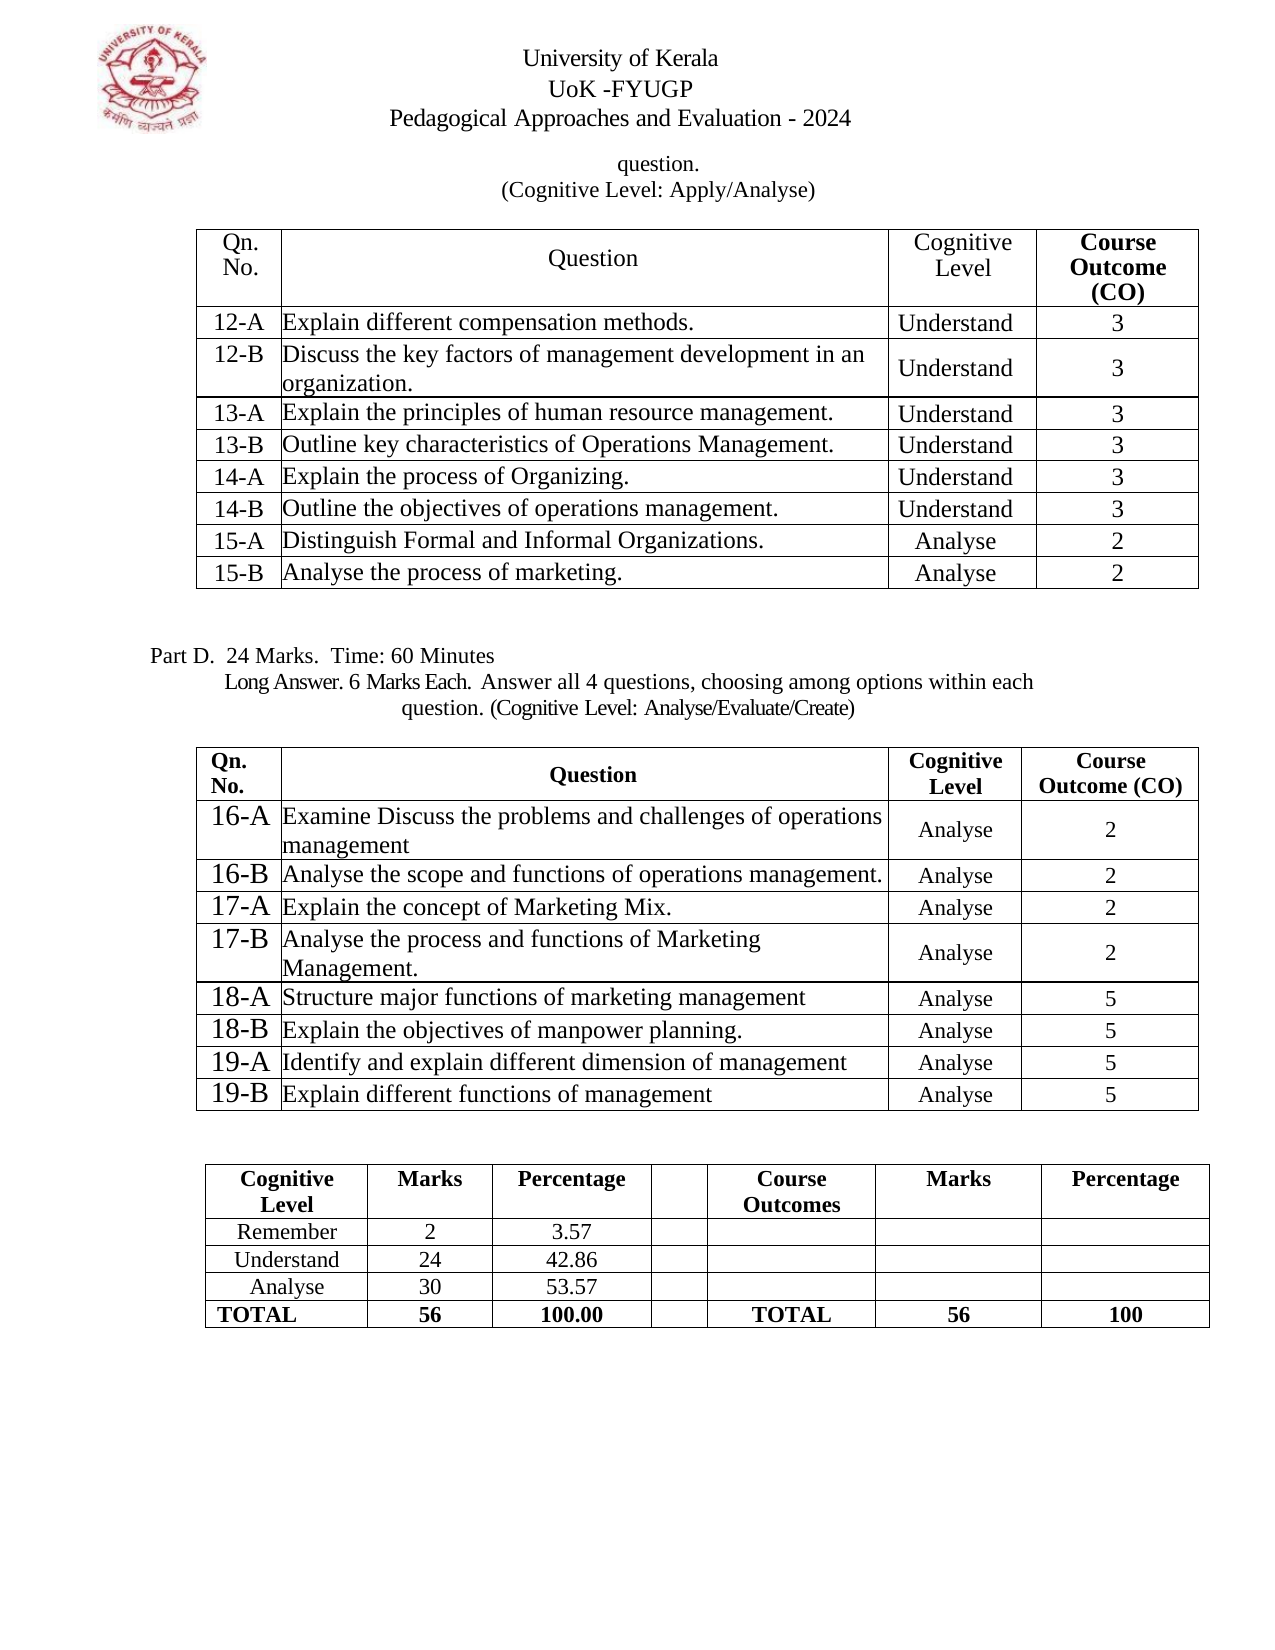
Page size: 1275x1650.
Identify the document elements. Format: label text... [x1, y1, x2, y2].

table_cell Identify and explain different dimension of management [282, 1047, 888, 1078]
table_header Cognitive Level [889, 230, 1036, 306]
table_header Marks [368, 1165, 492, 1217]
table_cell [708, 1219, 875, 1245]
table_cell Analyse [889, 557, 1036, 588]
table_cell 3.57 [493, 1219, 651, 1245]
text Short Answer. 4 Marks Each. Answer all 4 questions, choosing among options within each question. [219, 150, 1098, 176]
table_cell 12-B [197, 339, 281, 396]
table_cell Examine Discuss the problems and challenges of operations management [282, 801, 888, 858]
table_cell 2 [368, 1219, 492, 1245]
table_cell 12-A [197, 307, 281, 338]
table_cell 42.86 [493, 1246, 651, 1272]
text Long Answer. 6 Marks Each. Answer all 4 questions, choosing among options within each question. (Cognitive Level: Analyse/Evaluate/Create) [219, 668, 1039, 721]
table_cell [652, 1219, 707, 1245]
table_header Cognitive Level [206, 1165, 367, 1217]
table_cell Understand [889, 398, 1036, 428]
table_cell Distinguish Formal and Informal Organizations. [282, 525, 888, 556]
table_cell 19-A [197, 1047, 281, 1078]
table_cell [876, 1246, 1041, 1272]
table_cell Understand [889, 461, 1036, 492]
table_cell [1042, 1219, 1209, 1245]
table_header Course Outcome (CO) [1022, 748, 1198, 800]
table_cell Discuss the key factors of management development in an organization. [282, 339, 888, 396]
table_cell 2 [1037, 525, 1198, 556]
table_cell Analyse [206, 1273, 367, 1299]
table_cell 3 [1037, 307, 1198, 338]
table_cell Analyse [889, 1015, 1021, 1046]
table_cell Explain the concept of Marketing Mix. [282, 892, 888, 923]
table_cell [708, 1273, 875, 1299]
table_cell [652, 1273, 707, 1299]
table_cell Understand [889, 430, 1036, 460]
table_cell 14-A [197, 461, 281, 492]
table_header Question [282, 748, 888, 800]
table_cell Analyse [889, 983, 1021, 1014]
table_cell 2 [1022, 801, 1198, 858]
table_cell Analyse [889, 924, 1021, 981]
table_header Cognitive Level [889, 748, 1021, 800]
table_cell Understand [889, 493, 1036, 524]
table_header Marks [876, 1165, 1041, 1217]
table_cell 18-A [197, 983, 281, 1014]
table_cell Analyse [889, 860, 1021, 891]
table_cell Structure major functions of marketing management [282, 983, 888, 1014]
table_header Percentage [1042, 1165, 1209, 1217]
table_cell 13-A [197, 398, 281, 428]
table_header [652, 1165, 707, 1217]
table_cell Explain the principles of human resource management. [282, 398, 888, 428]
table_cell 56 [876, 1301, 1041, 1327]
table_cell Understand [206, 1246, 367, 1272]
table_header Question [282, 230, 888, 306]
table_cell 3 [1037, 398, 1198, 428]
table_cell 5 [1022, 1079, 1198, 1110]
table_cell Analyse the process and functions of Marketing Management. [282, 924, 888, 981]
table_cell Understand [889, 307, 1036, 338]
table_header Course Outcomes [708, 1165, 875, 1217]
text Part D. 24 Marks. Time: 60 Minutes [150, 642, 1037, 668]
table_cell 5 [1022, 1015, 1198, 1046]
table_cell 3 [1037, 430, 1198, 460]
table_cell Explain the objectives of manpower planning. [282, 1015, 888, 1046]
table_cell Analyse [889, 1079, 1021, 1110]
table_cell 16-A [197, 801, 281, 858]
table_cell Explain different functions of management [282, 1079, 888, 1110]
table_cell 2 [1022, 892, 1198, 923]
table_cell 53.57 [493, 1273, 651, 1299]
table_cell Analyse the scope and functions of operations management. [282, 860, 888, 891]
table_cell 5 [1022, 983, 1198, 1014]
table_cell Outline the objectives of operations management. [282, 493, 888, 524]
table_cell [652, 1246, 707, 1272]
table_cell 24 [368, 1246, 492, 1272]
table_cell 3 [1037, 461, 1198, 492]
table_cell TOTAL [708, 1301, 875, 1327]
table_cell 15-B [197, 557, 281, 588]
table_cell Analyse [889, 1047, 1021, 1078]
table_cell 2 [1022, 860, 1198, 891]
table_cell 14-B [197, 493, 281, 524]
text (Cognitive Level: Apply/Analyse) [219, 176, 1098, 203]
table_cell [876, 1219, 1041, 1245]
table_cell Explain different compensation methods. [282, 307, 888, 338]
table_cell 3 [1037, 339, 1198, 396]
table_cell [1042, 1273, 1209, 1299]
table_cell 17-A [197, 892, 281, 923]
table_cell 2 [1037, 557, 1198, 588]
table_header Qn. No. [197, 230, 281, 306]
table_cell Analyse [889, 801, 1021, 858]
table_cell 16-B [197, 860, 281, 891]
table_cell 2 [1022, 924, 1198, 981]
table_cell Outline key characteristics of Operations Management. [282, 430, 888, 460]
table_cell Analyse [889, 525, 1036, 556]
table_header Course Outcome (CO) [1037, 230, 1198, 306]
table_header Percentage [493, 1165, 651, 1217]
table_cell [652, 1301, 707, 1327]
table_cell 18-B [197, 1015, 281, 1046]
table_cell 56 [368, 1301, 492, 1327]
table_cell [876, 1273, 1041, 1299]
table_cell TOTAL [206, 1301, 367, 1327]
table_cell 17-B [197, 924, 281, 981]
table_cell Explain the process of Organizing. [282, 461, 888, 492]
table_cell Remember [206, 1219, 367, 1245]
table_cell 3 [1037, 493, 1198, 524]
picture [97, 24, 207, 134]
table_cell Understand [889, 339, 1036, 396]
table_cell 5 [1022, 1047, 1198, 1078]
table_cell Analyse [889, 892, 1021, 923]
table_cell [1042, 1246, 1209, 1272]
table_cell 15-A [197, 525, 281, 556]
table_header Qn. No. [197, 748, 281, 800]
table_cell 19-B [197, 1079, 281, 1110]
table_cell 30 [368, 1273, 492, 1299]
table_cell Analyse the process of marketing. [282, 557, 888, 588]
table_cell 100 [1042, 1301, 1209, 1327]
table_cell 13-B [197, 430, 281, 460]
table_cell [708, 1246, 875, 1272]
table_cell 100.00 [493, 1301, 651, 1327]
